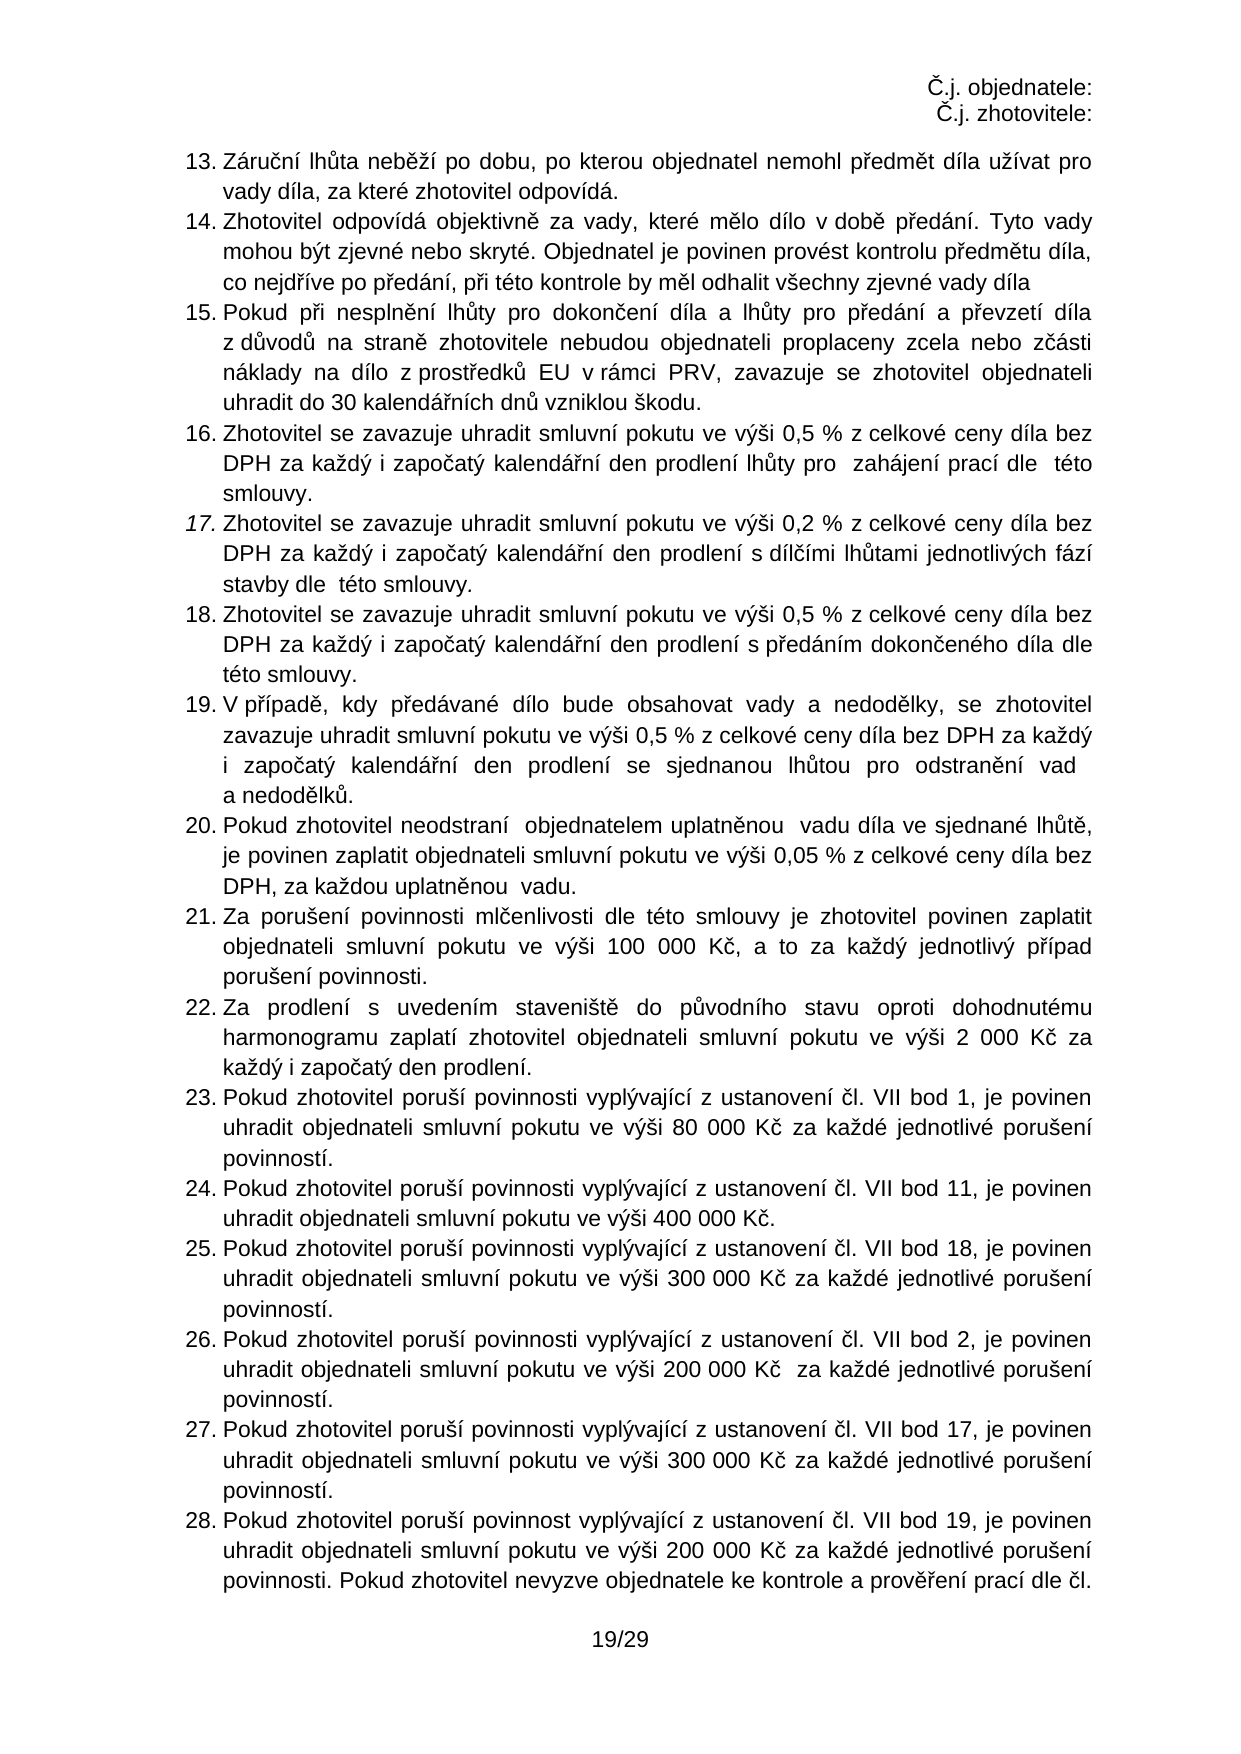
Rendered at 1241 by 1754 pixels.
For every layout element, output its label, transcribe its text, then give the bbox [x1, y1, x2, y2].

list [185, 1507, 1093, 1594]
list Zhotovitel se zavazuje uhradit smluvní pokutu ve výši 0,5 % z celkové ceny díla bez DPH za každý i započatý kalendářní den prodlení lhůty pro zahájení prací dle této smlouvy. [185, 419, 1093, 506]
list Pokud zhotovitel poruší povinnosti vyplývající z ustanovení čl. VII bod 18, je povinen uhradit objednateli smluvní pokutu ve výši 300 000 Kč za každé jednotlivé porušení povinností. [185, 1235, 1093, 1322]
list Pokud zhotovitel neodstraní objednatelem uplatněnou vadu díla ve sjednané lhůtě, je povinen zaplatit objednateli smluvní pokutu ve výši 0,05 % z celkové ceny díla bez DPH, za každou uplatněnou vadu. [185, 812, 1093, 899]
list Zhotovitel odpovídá objektivně za vady, které mělo dílo v době předání. Tyto vady mohou být zjevné nebo skryté. Objednatel je povinen provést kontrolu předmětu díla, co nejdříve po předání, při této kontrole by měl odhalit všechny zjevné vady díla [185, 208, 1093, 295]
list Za porušení povinnosti mlčenlivosti dle této smlouvy je zhotovitel povinen zaplatit objednateli smluvní pokutu ve výši 100 000 Kč, a to za každý jednotlivý případ porušení povinnosti. [185, 903, 1093, 989]
list Pokud zhotovitel poruší povinnosti vyplývající z ustanovení čl. VII bod 2, je povinen uhradit objednateli smluvní pokutu ve výši 200 000 Kč za každé jednotlivé porušení povinností. [185, 1326, 1093, 1412]
list Pokud zhotovitel poruší povinnosti vyplývající z ustanovení čl. VII bod 1, je povinen uhradit objednateli smluvní pokutu ve výši 80 000 Kč za každé jednotlivé porušení povinností. [185, 1084, 1093, 1171]
list V případě, kdy předávané dílo bude obsahovat vady a nedodělky, se zhotovitel zavazuje uhradit smluvní pokutu ve výši 0,5 % z celkové ceny díla bez DPH za každý i započatý kalendářní den prodlení se sjednanou lhůtou pro odstranění vad a nedodělků. [185, 691, 1093, 808]
list Záruční lhůta neběží po dobu, po kterou objednatel nemohl předmět díla užívat pro vady díla, za které zhotovitel odpovídá. [185, 148, 1093, 204]
list Pokud zhotovitel poruší povinnosti vyplývající z ustanovení čl. VII bod 17, je povinen uhradit objednateli smluvní pokutu ve výši 300 000 Kč za každé jednotlivé porušení povinností. [185, 1416, 1093, 1503]
list Zhotovitel se zavazuje uhradit smluvní pokutu ve výši 0,5 % z celkové ceny díla bez DPH za každý i započatý kalendářní den prodlení s předáním dokončeného díla dle této smlouvy. [185, 601, 1093, 687]
list Za prodlení s uvedením staveniště do původního stavu oproti dohodnutému harmonogramu zaplatí zhotovitel objednateli smluvní pokutu ve výši 2 000 Kč za každý i započatý den prodlení. [185, 993, 1093, 1080]
list Pokud zhotovitel poruší povinnosti vyplývající z ustanovení čl. VII bod 11, je povinen uhradit objednateli smluvní pokutu ve výši 400 000 Kč. [185, 1175, 1093, 1231]
list Pokud při nesplnění lhůty pro dokončení díla a lhůty pro předání a převzetí díla z důvodů na straně zhotovitele nebudou objednateli proplaceny zcela nebo zčásti náklady na dílo z prostředků EU v rámci PRV, zavazuje se zhotovitel objednateli uhradit do 30 kalendářních dnů vzniklou škodu. [185, 299, 1093, 416]
list Zhotovitel se zavazuje uhradit smluvní pokutu ve výši 0,2 % z celkové ceny díla bez DPH za každý i započatý kalendářní den prodlení s dílčími lhůtami jednotlivých fází stavby dle této smlouvy. [185, 510, 1093, 597]
